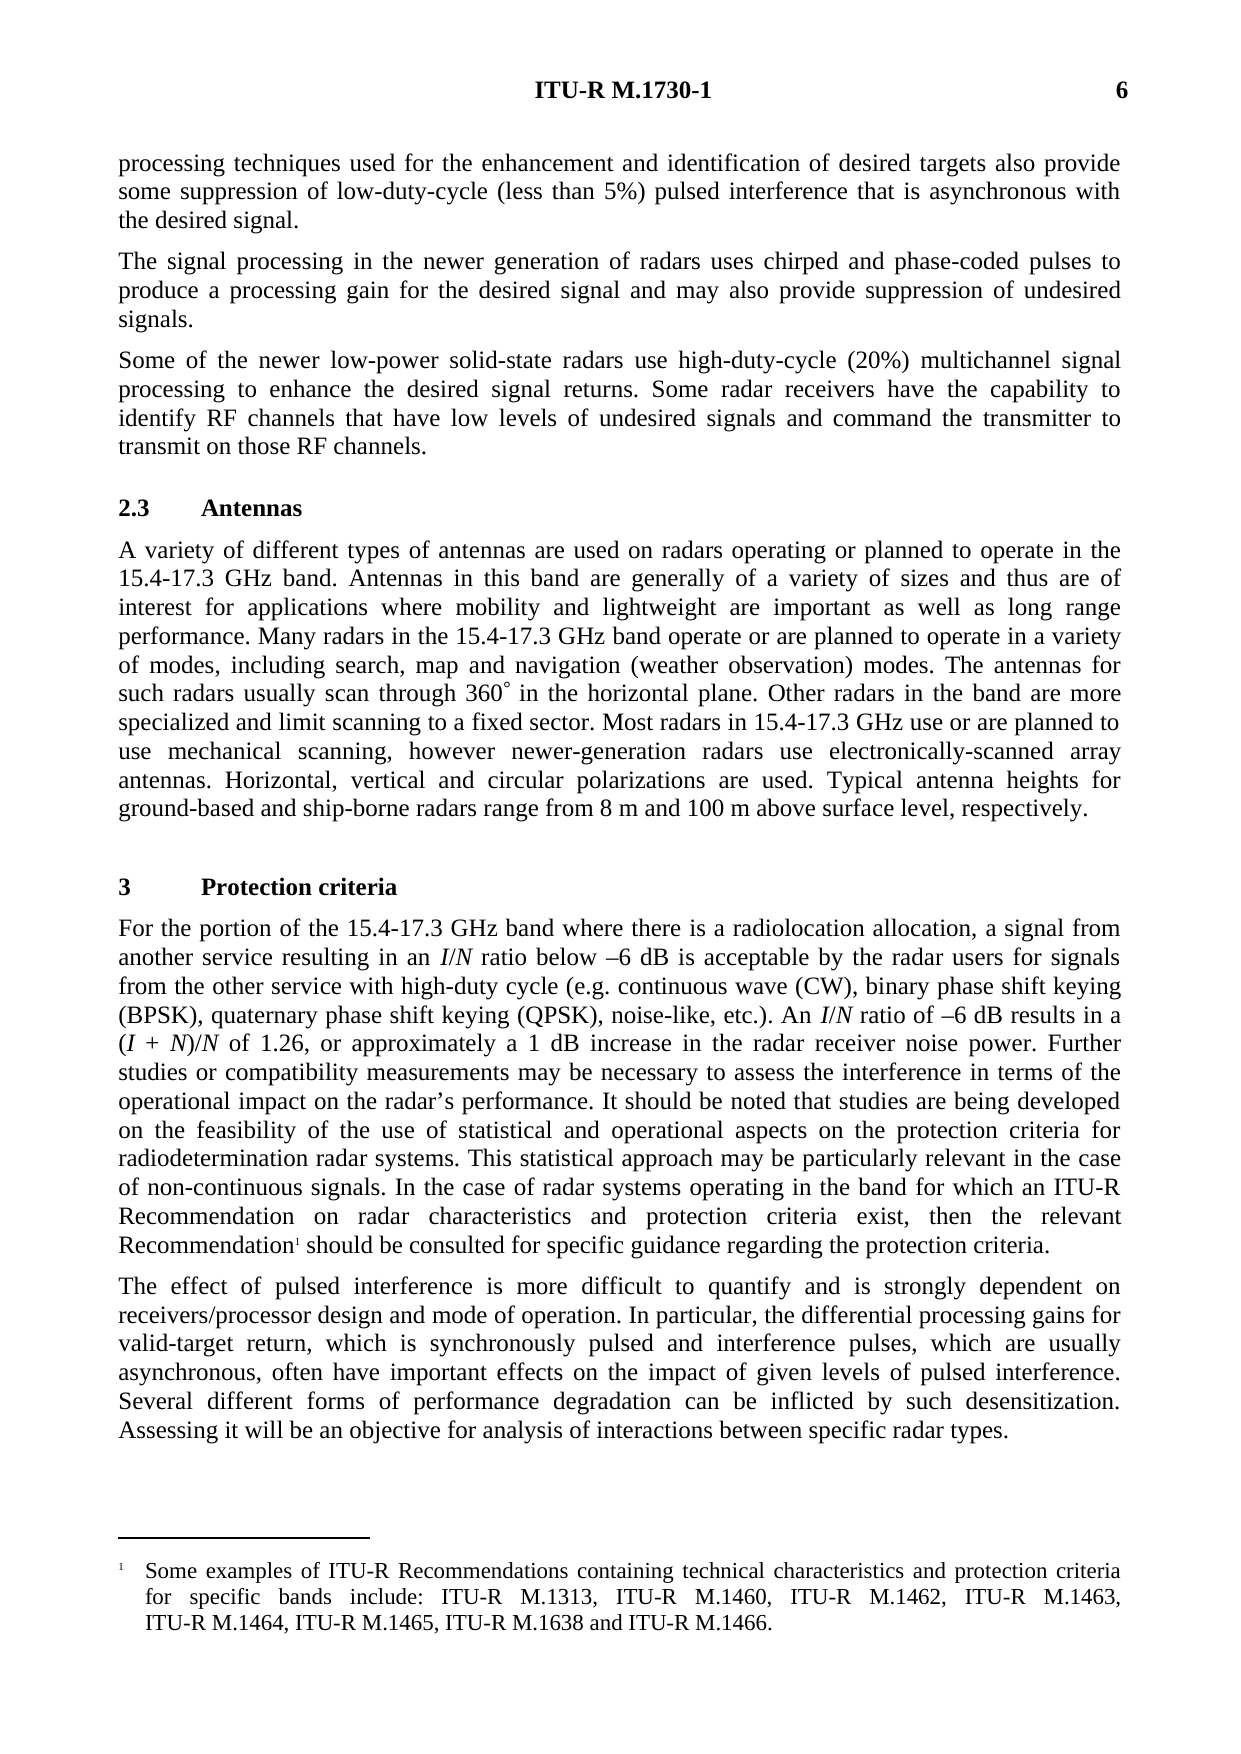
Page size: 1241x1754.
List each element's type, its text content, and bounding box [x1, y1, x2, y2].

text Some of the newer low-power solid-state radars use high-duty-cycle (20%) multichannel signal processing to enhance the desired signal returns. Some radar receivers have the capability to identify RF channels that have low levels of undesired signals and command the transmitter to transmit on those RF channels. [118, 345, 1122, 460]
text A variety of different types of antennas are used on radars operating or planned to operate in the 15.4-17.3 GHz band. Antennas in this band are generally of a variety of sizes and thus are of interest for applications where mobility and lightweight are important as well as long range performance. Many radars in the 15.4-17.3 GHz band operate or are planned to operate in a variety of modes, including search, map and navigation (weather observation) modes. The antennas for such radars usually scan through 360 in the horizontal plane. Other radars in the band are more specialized and limit scanning to a fixed sector. Most radars in 15.4-17.3 GHz use or are planned to use mechanical scanning, however newer-generation radars use electronically-scanned array antennas. Horizontal, vertical and circular polarizations are used. Typical antenna heights for ground-based and ship-borne radars range from 8 m and 100 m above surface level, respectively. [118, 535, 1122, 822]
text For the portion of the 15.4-17.3 GHz band where there is a radiolocation allocation, a signal from another service resulting in an I/N ratio below –6 dB is acceptable by the radar users for signals from the other service with high-duty cycle (e.g. continuous wave (CW), binary phase shift keying (BPSK), quaternary phase shift keying (QPSK), noise-like, etc.). An I/N ratio of –6 dB results in a (I + N)/N of 1.26, or approximately a 1 dB increase in the radar receiver noise power. Further studies or compatibility measurements may be necessary to assess the interference in terms of the operational impact on the radar’s performance. It should be noted that studies are being developed on the feasibility of the use of statistical and operational aspects on the protection criteria for radiodetermination radar systems. This statistical approach may be particularly relevant in the case of non-continuous signals. In the case of radar systems operating in the band for which an ITU-R Recommendation on radar characteristics and protection criteria exist, then the relevant Recommendation should be consulted for specific guidance regarding the protection criteria. [118, 913, 1122, 1258]
text The signal processing in the newer generation of radars uses chirped and phase-coded pulses to produce a processing gain for the desired signal and may also provide suppression of undesired signals. [118, 246, 1122, 333]
subtitle 3 Protection criteria [118, 872, 1122, 901]
text The effect of pulsed interference is more difficult to quantify and is strongly dependent on receivers/processor design and mode of operation. In particular, the differential processing gains for valid-target return, which is synchronously pulsed and interference pulses, which are usually asynchronous, often have important effects on the impact of given levels of pulsed interference. Several different forms of performance degradation can be inflicted by such desensitization. Assessing it will be an objective for analysis of interactions between specific radar types. [118, 1271, 1122, 1443]
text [118, 148, 1122, 234]
subtitle 2.3 Antennas [118, 493, 1122, 522]
